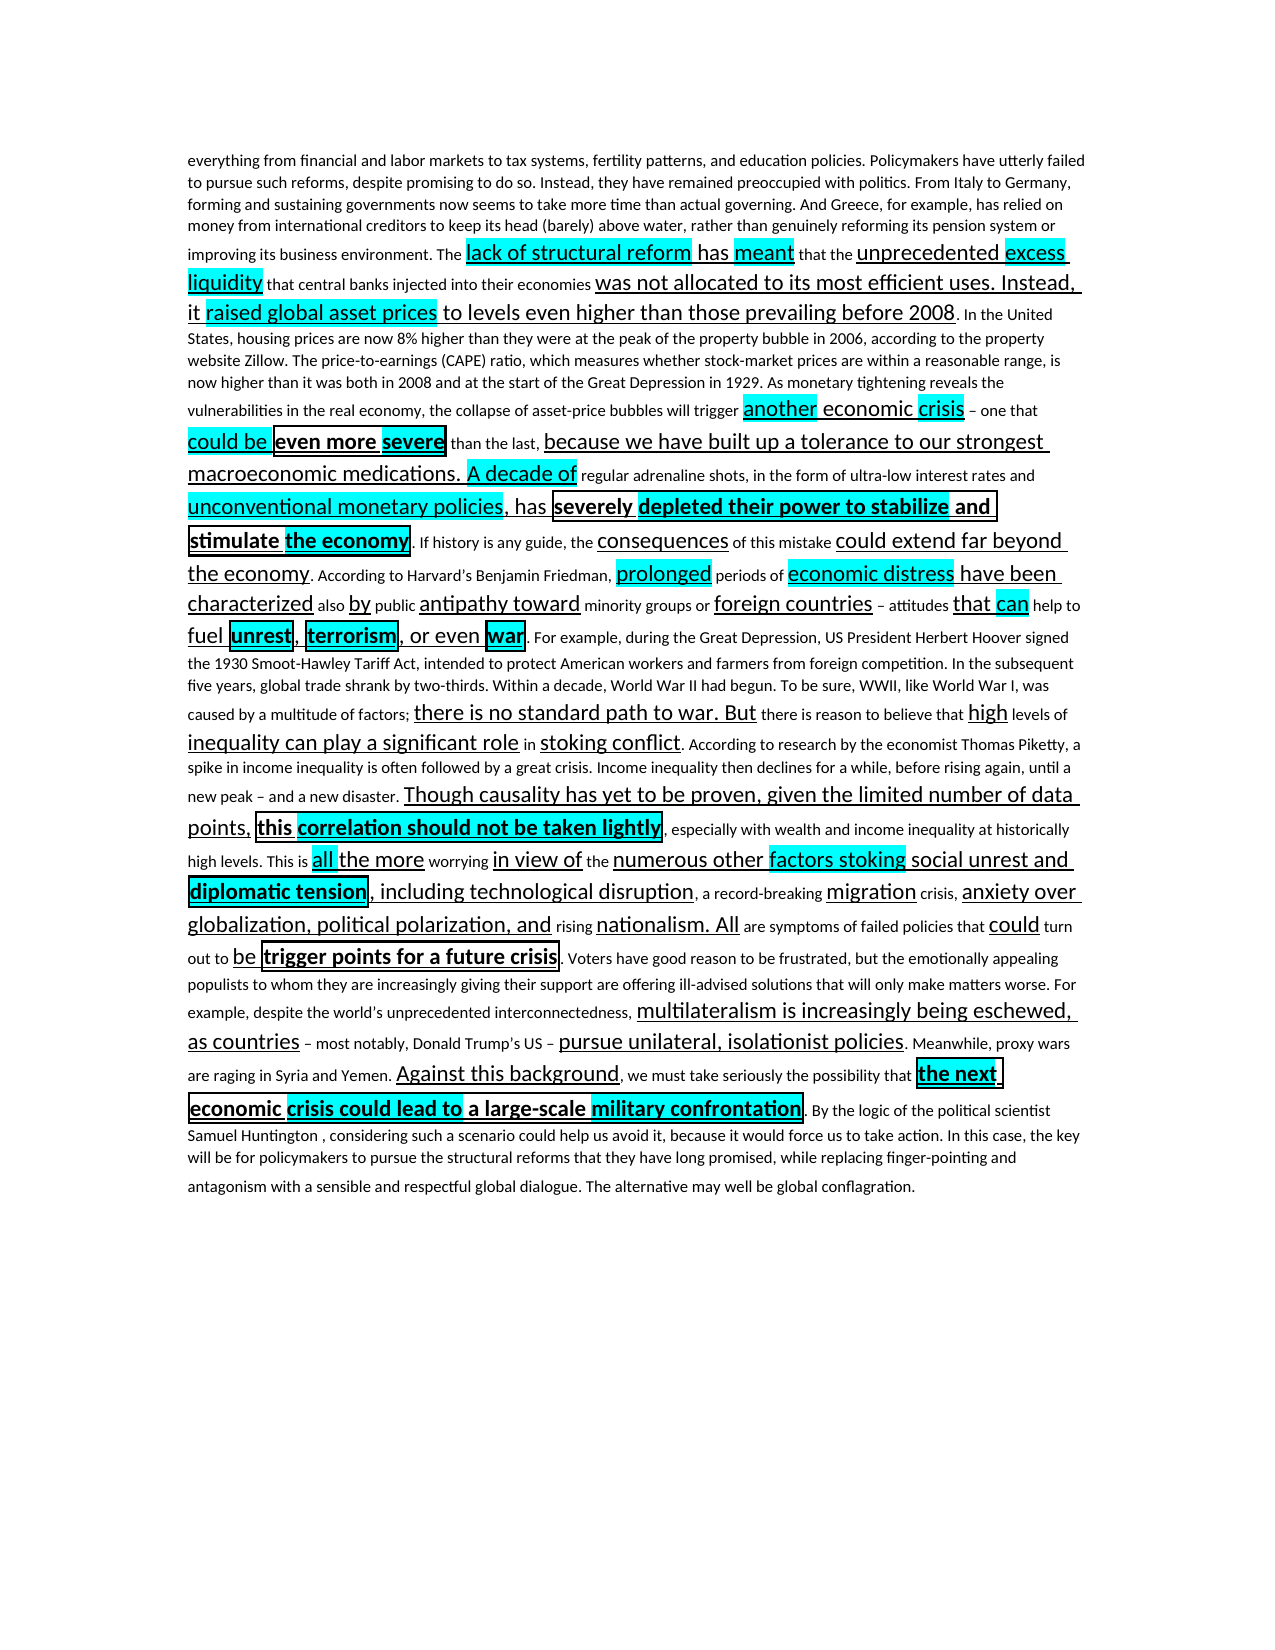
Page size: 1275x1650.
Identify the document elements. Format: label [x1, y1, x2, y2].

text [187, 150, 1087, 1198]
